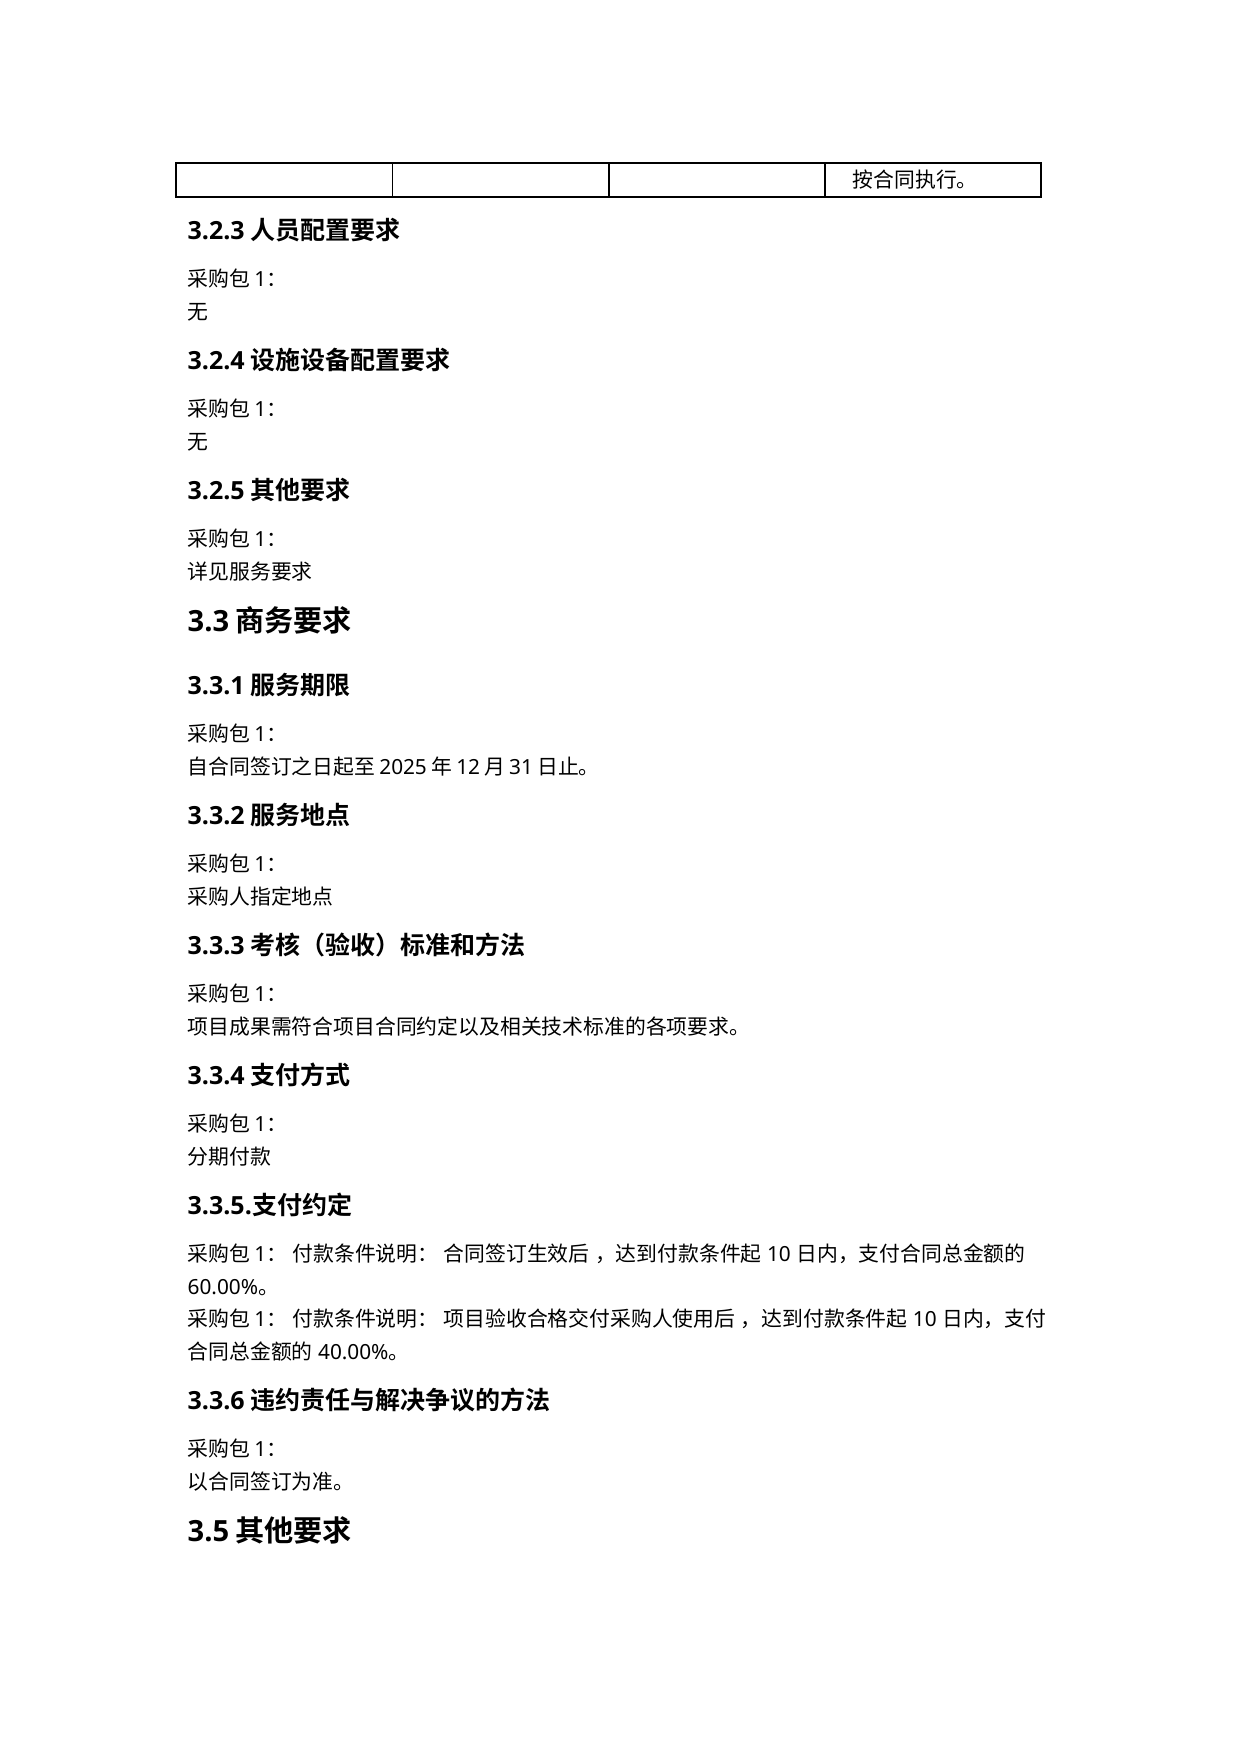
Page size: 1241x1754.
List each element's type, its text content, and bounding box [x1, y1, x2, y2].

text 采购包1： [187, 978, 1053, 1010]
text 3.3.3考核（验收）标准和方法 [187, 913, 1053, 978]
text 无 [187, 425, 1053, 458]
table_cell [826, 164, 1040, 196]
text 采购包1： [187, 263, 1053, 295]
text 3.3.1服务期限 [187, 653, 1053, 718]
text 采购包1： [187, 523, 1053, 555]
text 采购包1： [187, 848, 1053, 880]
table_cell 1 [393, 164, 608, 196]
text 采购包1： 付款条件说明： 项目验收合格交付采购人使用后 ，达到付款条件起 10 日内，支付合同总金额的 40.00%。 [187, 1303, 1053, 1368]
text 以合同签订为准。 [187, 1465, 1053, 1498]
text 项目成果需符合项目合同约定以及相关技术标准的各项要求。 [187, 1010, 1053, 1043]
text 3.2.3人员配置要求 [187, 198, 1053, 263]
text 采购包1： 付款条件说明： 合同签订生效后 ，达到付款条件起 10 日内，支付合同总金额的 60.00%。 [187, 1238, 1053, 1303]
text 3.3商务要求 [187, 588, 1053, 653]
table_cell [610, 164, 824, 196]
text 采购包1： [187, 393, 1053, 425]
text 采购包1： [187, 1433, 1053, 1465]
text 3.3.6违约责任与解决争议的方法 [187, 1368, 1053, 1433]
text 自合同签订之日起至2025年12月31日止。 [187, 750, 1053, 783]
text 采购包1： [187, 1108, 1053, 1140]
text 3.2.5其他要求 [187, 458, 1053, 523]
text 3.3.5.支付约定 [187, 1173, 1053, 1238]
text 3.3.2服务地点 [187, 783, 1053, 848]
table_cell [177, 164, 392, 196]
text 3.2.4设施设备配置要求 [187, 328, 1053, 393]
text 无 [187, 295, 1053, 328]
text 3.3.4支付方式 [187, 1043, 1053, 1108]
text 采购人指定地点 [187, 880, 1053, 913]
text 分期付款 [187, 1140, 1053, 1173]
text 3.5其他要求 [187, 1498, 1053, 1563]
text 采购包1： [187, 718, 1053, 750]
text 详见服务要求 [187, 555, 1053, 588]
